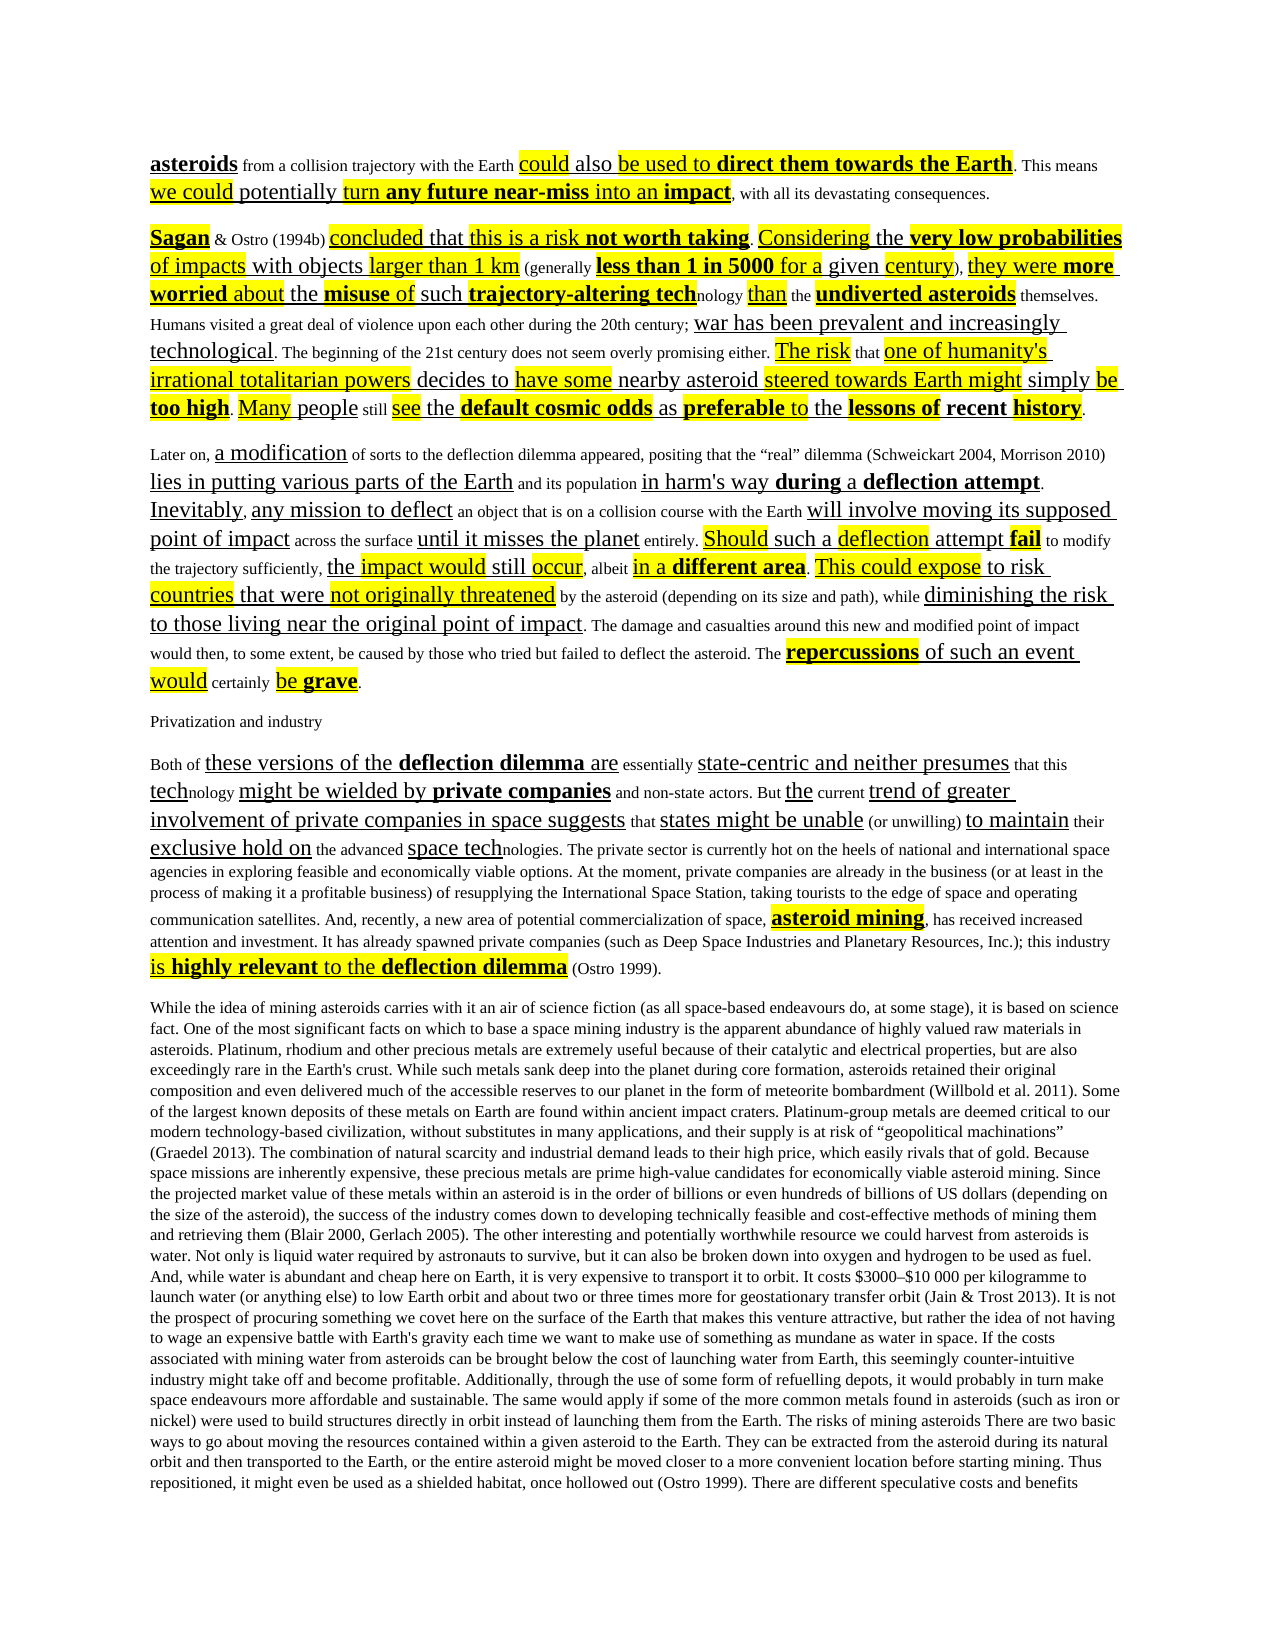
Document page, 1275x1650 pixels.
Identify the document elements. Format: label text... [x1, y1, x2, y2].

text Later on, a modification of sorts to the deflection dilemma appeared, positing that the “real” dilemma (Schweickart 2004, Morrison 2010) lies in putting various parts of the Earth and its population in harm's way during a deflection attempt. Inevitably, any mission to deflect an object that is on a collision course with the Earth will involve moving its supposed point of impact across the surface until it misses the planet entirely. Should such a deflection attempt fail to modify the trajectory sufficiently, the impact would still occur, albeit in a different area. This could expose to risk countries that were not originally threatened by the asteroid (depending on its size and path), while diminishing the risk to those living near the original point of impact. The damage and casualties around this new and modified point of impact would then, to some extent, be caused by those who tried but failed to deflect the asteroid. The repercussions of such an event would certainly be grave. [150, 439, 1125, 693]
text Both of these versions of the deflection dilemma are essentially state-centric and neither presumes that this technology might be wielded by private companies and non-state actors. But the current trend of greater involvement of private companies in space suggests that states might be unable (or unwilling) to maintain their exclusive hold on the advanced space technologies. The private sector is currently hot on the heels of national and international space agencies in exploring feasible and economically viable options. At the moment, private companies are already in the business (or at least in the process of making it a profitable business) of resupplying the International Space Station, taking tourists to the edge of space and operating communication satellites. And, recently, a new area of potential commercialization of space, asteroid mining, has received increased attention and investment. It has already spawned private companies (such as Deep Space Industries and Planetary Resources, Inc.); this industry is highly relevant to the deflection dilemma (Ostro 1999). [150, 749, 1125, 979]
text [150, 998, 1125, 1492]
text Sagan & Ostro (1994b) concluded that this is a risk not worth taking. Considering the very low probabilities of impacts with objects larger than 1 km (generally less than 1 in 5000 for a given century), they were more worried about the misuse of such trajectory-altering technology than the undiverted asteroids themselves. Humans visited a great deal of violence upon each other during the 20th century; war has been prevalent and increasingly technological. The beginning of the 21st century does not seem overly promising either. The risk that one of humanity's irrational totalitarian powers decides to have some nearby asteroid steered towards Earth might simply be too high. Many people still see the default cosmic odds as preferable to the lessons of recent history. [150, 223, 1125, 421]
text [150, 150, 1125, 205]
text Privatization and industry [150, 712, 1125, 731]
